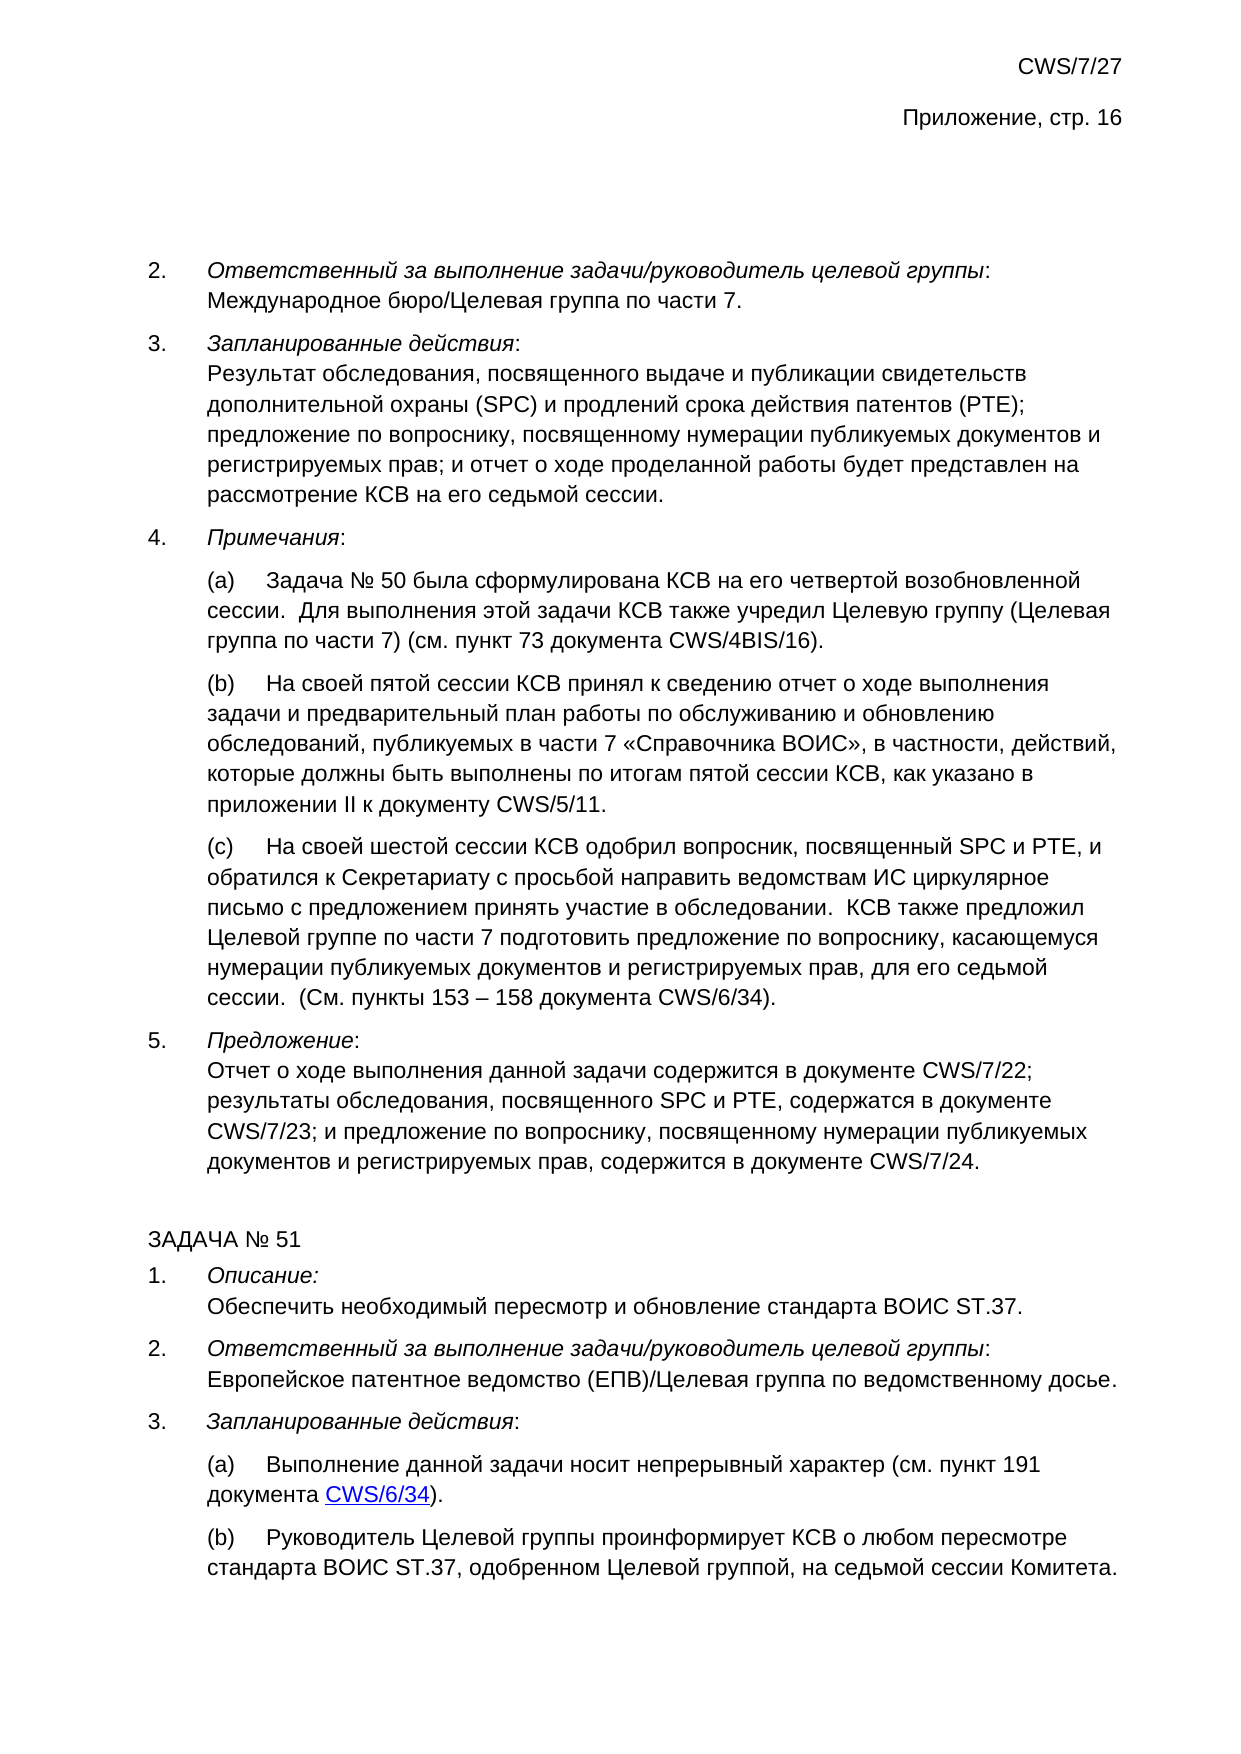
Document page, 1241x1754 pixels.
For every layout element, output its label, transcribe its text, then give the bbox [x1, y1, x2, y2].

text (c) На своей шестой сессии КСВ одобрил вопросник, посвященный SPC и PTE, и обратился к Секретариату с просьбой направить ведомствам ИС циркулярное письмо с предложением принять участие в обследовании. КСВ также предложил Целевой группе по части 7 подготовить предложение по вопроснику, касающемуся нумерации публикуемых документов и регистрируемых прав, для его седьмой сессии. (См. пункты 153 – 158 документа CWS/6/34). [148, 833, 1122, 1011]
text 4. Примечания: [148, 524, 1122, 550]
text 3. Запланированные действия: Результат обследования, посвященного выдаче и публикации свидетельств дополнительной охраны (SPC) и продлений срока действия патентов (PTE); предложение по вопроснику, посвященному нумерации публикуемых документов и регистрируемых прав; и отчет о ходе проделанной работы будет представлен на рассмотрение КСВ на его седьмой сессии. [148, 330, 1122, 508]
text (a) Задача № 50 была сформулирована КСВ на его четвертой возобновленной сессии. Для выполнения этой задачи КСВ также учредил Целевую группу (Целевая группа по части 7) (см. пункт 73 документа CWS/4BIS/16). [148, 567, 1122, 653]
subtitle ЗАДАЧА № 51 [148, 1226, 1122, 1252]
text 5. Предложение: Отчет о ходе выполнения данной задачи содержится в документе CWS/7/22; результаты обследования, посвященного SPC и PTE, содержатся в документе CWS/7/23; и предложение по вопроснику, посвященному нумерации публикуемых документов и регистрируемых прав, содержится в документе CWS/7/24. [148, 1027, 1122, 1174]
text (a) Выполнение данной задачи носит непрерывный характер (см. пункт 191 документа CWS/6/34). [148, 1451, 1122, 1508]
text (b) Руководитель Целевой группы проинформирует КСВ о любом пересмотре стандарта ВОИС ST.37, одобренном Целевой группой, на седьмой сессии Комитета. [148, 1524, 1122, 1581]
text 1. Описание: Обеспечить необходимый пересмотр и обновление стандарта ВОИС ST.37. [148, 1262, 1122, 1319]
text 2. Ответственный за выполнение задачи/руководитель целевой группы: Европейское патентное ведомство (ЕПВ)/Целевая группа по ведомственному досье. [148, 1335, 1122, 1392]
text 2. Ответственный за выполнение задачи/руководитель целевой группы: Международное бюро/Целевая группа по части 7. [148, 257, 1122, 314]
text (b) На своей пятой сессии КСВ принял к сведению отчет о ходе выполнения задачи и предварительный план работы по обслуживанию и обновлению обследований, публикуемых в части 7 «Справочника ВОИС», в частности, действий, которые должны быть выполнены по итогам пятой сессии КСВ, как указано в приложении II к документу CWS/5/11. [148, 670, 1122, 817]
text 3. Запланированные действия: [148, 1408, 1122, 1435]
